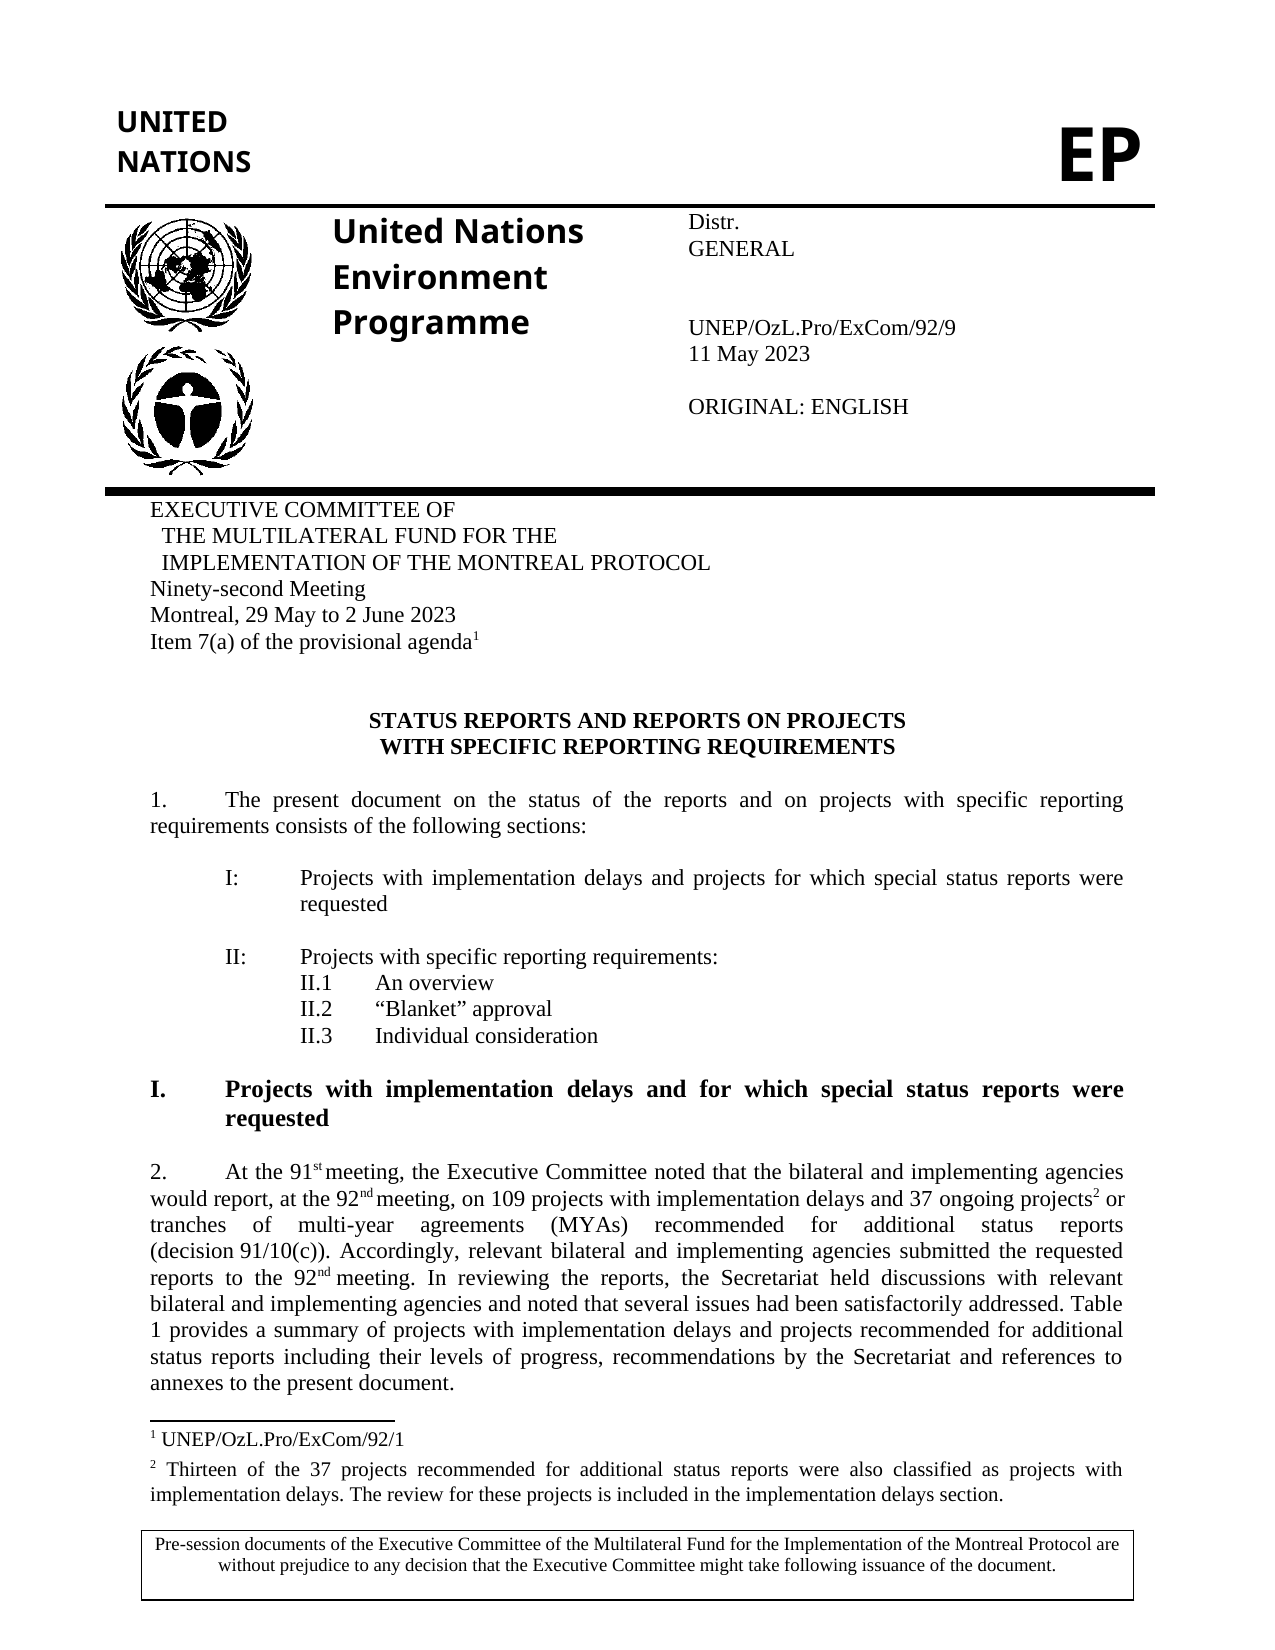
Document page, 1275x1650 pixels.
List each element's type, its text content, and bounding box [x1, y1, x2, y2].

table_cell United Nations Environment Programme [321, 208, 677, 487]
picture [117, 340, 256, 480]
text II.3 Individual consideration [300, 1022, 1125, 1048]
subtitle The present document on the status of the reports and on projects with specific reporting requirements consists of the following sections: [150, 786, 1125, 839]
text WITH SPECIFIC REPORTING REQUIREMENTS [150, 733, 1125, 759]
picture [116, 214, 252, 334]
text II: Projects with specific reporting requirements: [225, 943, 1125, 969]
table_header EP [677, 101, 1155, 203]
text Montreal, 29 May to 2 June 2023 [150, 601, 1125, 628]
table_cell Distr. GENERAL 11 May 2023 ORIGINAL: ENGLISH [677, 208, 1155, 487]
text II.2 “Blanket” approval [225, 995, 1125, 1022]
subtitle At the 91st meeting, the Executive Committee noted that the bilateral and implementing agencies would report, at the 92nd meeting, on 109 projects with implementation delays and 37 ongoing projects or tranches of multi-year agreements (MYAs) recommended for additional status reports (decision 91/10(c)). Accordingly, relevant bilateral and implementing agencies submitted the requested reports to the 92nd meeting. In reviewing the reports, the Secretariat held discussions with relevant bilateral and implementing agencies and noted that several issues had been satisfactorily addressed. Table 1 provides a summary of projects with implementation delays and projects recommended for additional status reports including their levels of progress, recommendations by the Secretariat and references to annexes to the present document. [150, 1158, 1125, 1396]
text I. Projects with implementation delays and for which special status reports were requested [150, 1074, 1125, 1132]
table_cell [105, 208, 321, 487]
text STATUS REPORTS AND REPORTS ON PROJECTS [150, 707, 1125, 733]
text I: Projects with implementation delays and projects for which special status reports were requested [225, 864, 1125, 916]
text EXECUTIVE COMMITTEE OF THE MULTILATERAL FUND FOR THE IMPLEMENTATION OF THE MONTREAL PROTOCOL Ninety-second Meeting [150, 496, 1125, 601]
text II.1 An overview [225, 969, 1125, 995]
text Item 7(a) of the provisional agenda [150, 628, 1125, 654]
table_header UNITED NATIONS [105, 101, 677, 203]
